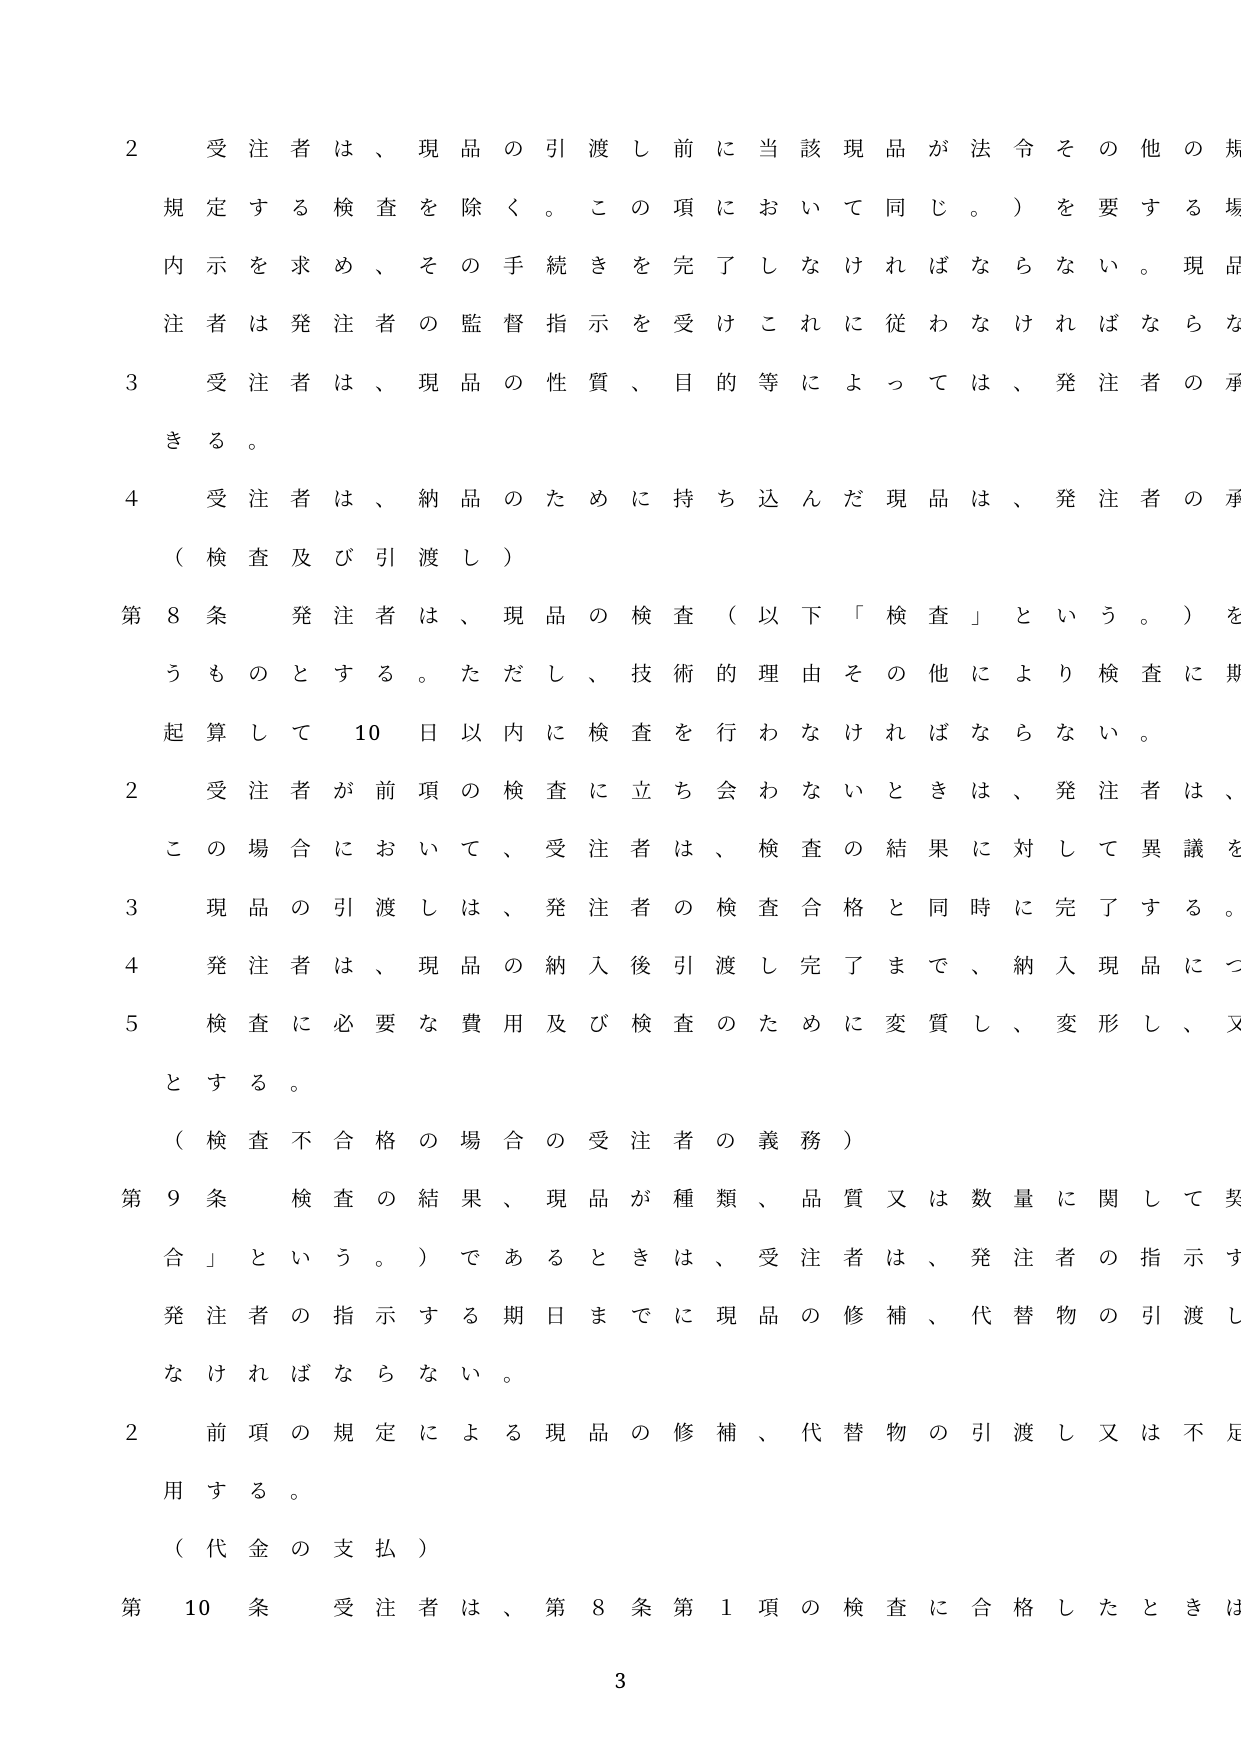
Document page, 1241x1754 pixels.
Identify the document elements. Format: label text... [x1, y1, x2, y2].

text ２ 受注者は、現品の引渡し前に当該現品が法令その他の規定により登録、許可又は検査（次条第１項に規定する検査を除く。この項において同じ。）を要する場合は、登録、許可又は検査前に、発注者に内示を求め、その手続きを完了しなければならない。現品が据付その他の付帯工事を伴うときは、受注者は発注者の監督指示を受けこれに従わなければならない。 [121, 119, 1119, 352]
text 第10条 受注者は、第８条第１項の検査に合格したときは、代金の支払を請求することができる。 [121, 1577, 1119, 1635]
text ３ 受注者は、現品の性質、目的等によっては、発注者の承認を得て、現品を分割して納入することができる。 [121, 352, 1119, 469]
text ４ 受注者は、納品のために持ち込んだ現品は、発注者の承認を得なければ引き取ることができない。 [121, 469, 1119, 527]
text ３ 現品の引渡しは、発注者の検査合格と同時に完了する。 [121, 877, 1119, 935]
text ２ 受注者が前項の検査に立ち会わないときは、発注者は、受注者の欠席のまま検査をすることができる。この場合において、受注者は、検査の結果に対して異議を申し立てることができない。 [121, 760, 1119, 877]
text （代金の支払） [121, 1519, 1119, 1577]
text ２ 前項の規定による現品の修補、代替物の引渡し又は不足分の引渡しには、第７条及び前条の規定を準用する。 [121, 1402, 1119, 1519]
text （検査不合格の場合の受注者の義務） [121, 1110, 1119, 1169]
text （検査及び引渡し） [121, 527, 1119, 585]
text 第９条 検査の結果、現品が種類、品質又は数量に関して契約の内容に適合しないもの（以下「契約不適合」という。）であるときは、受注者は、発注者の指示するところにより、直ちにこれを引き取り、発注者の指示する期日までに現品の修補、代替物の引渡し又は不足分の引渡しによる履行の追完をしなければならない。 [121, 1169, 1119, 1402]
text ５ 検査に必要な費用及び検査のために変質し、変形し、又は消耗破損したものは、すべて受注者の負担とする。 [121, 994, 1119, 1110]
text 第８条 発注者は、現品の検査（以下「検査」という。）を現品の納入時に受注者の立ち会いのもとに行うものとする。ただし、技術的理由その他により検査に期日を要するものについては、納入の日から起算して10日以内に検査を行わなければならない。 [121, 585, 1119, 760]
text ４ 発注者は、現品の納入後引渡し完了まで、納入現品について善良な管理を行うものとする。 [121, 935, 1119, 994]
